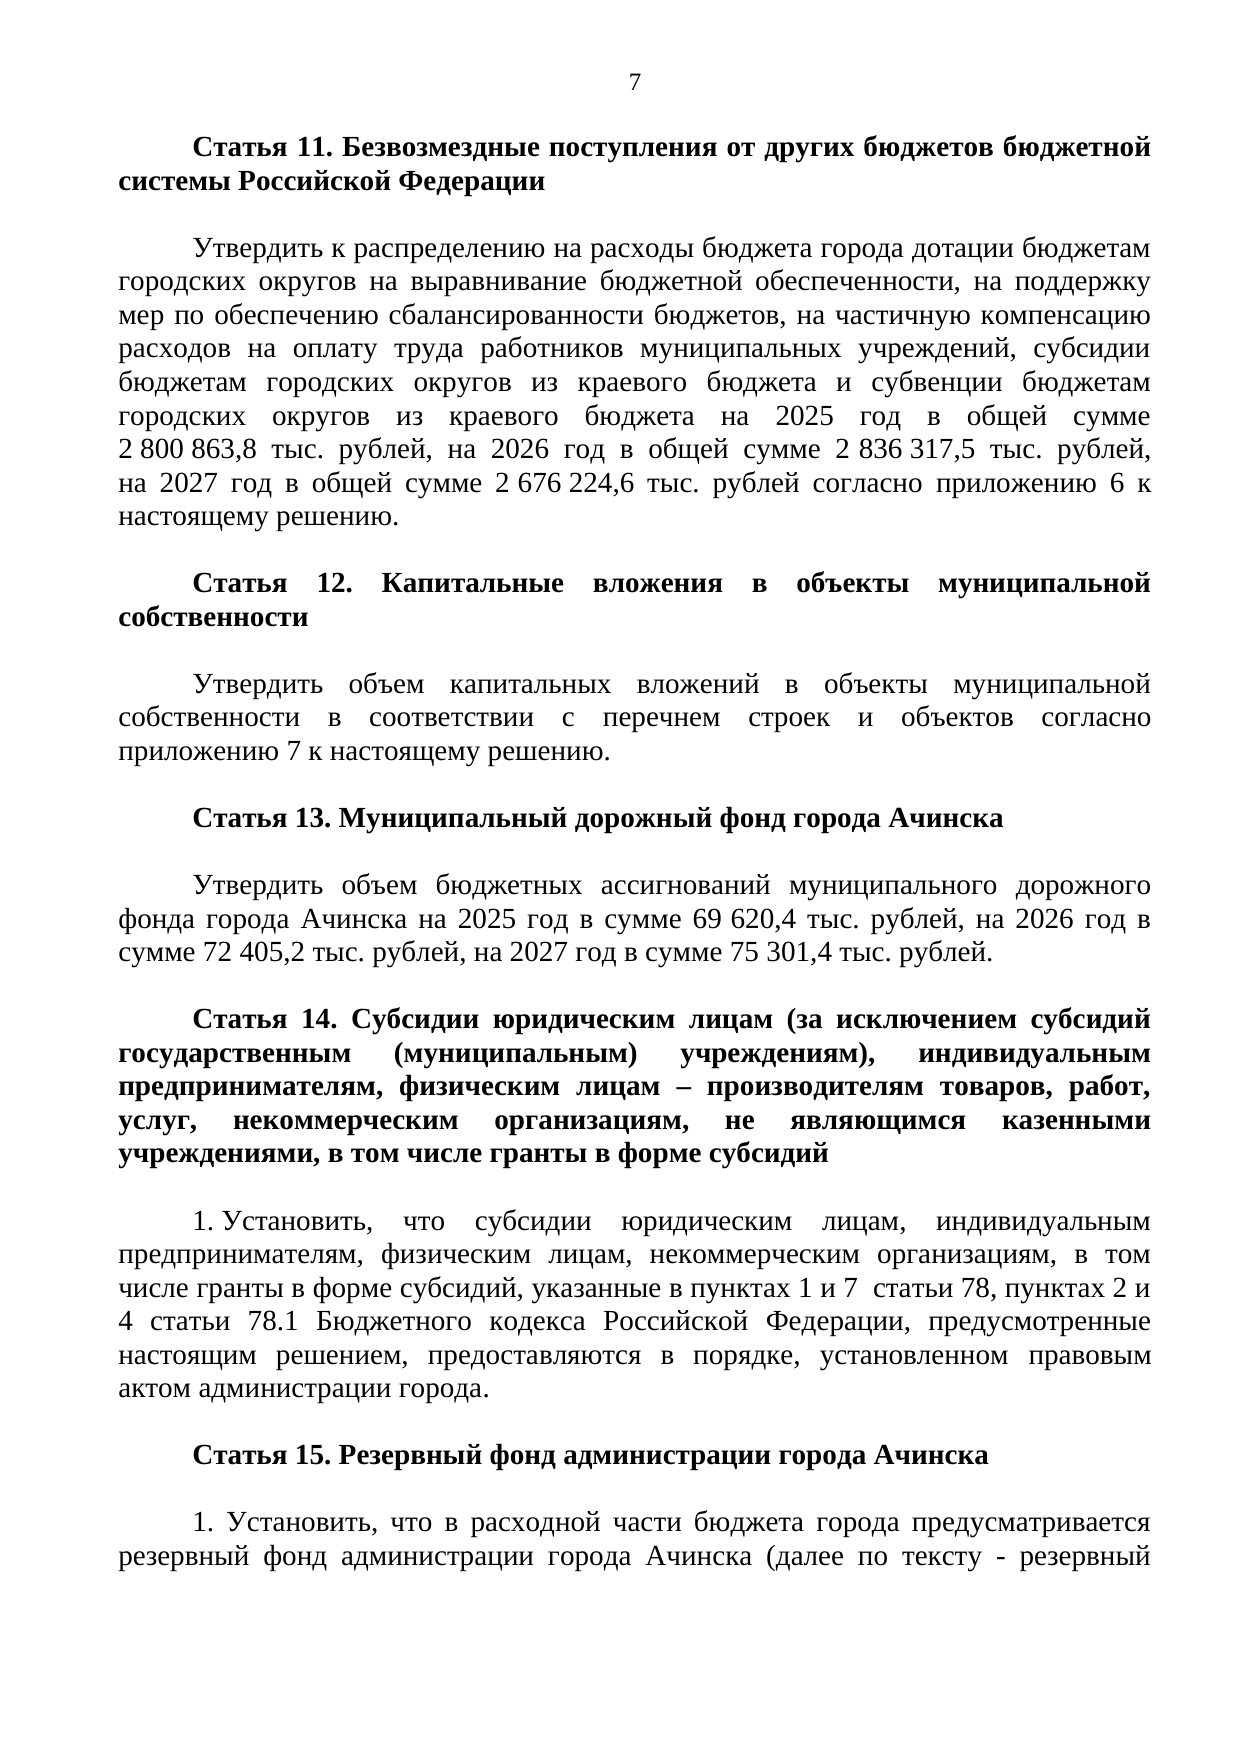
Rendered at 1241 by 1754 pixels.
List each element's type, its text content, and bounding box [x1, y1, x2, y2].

text Статья 14. Субсидии юридическим лицам (за исключением субсидий государственным (муниципальным) учреждениям), индивидуальным предпринимателям, физическим лицам – производителям товаров, работ, услуг, некоммерческим организациям, не являющимся казенными учреждениями, в том числе гранты в форме субсидий [118, 1001, 1152, 1169]
text Утвердить к распределению на расходы бюджета города дотации бюджетам городских округов на выравнивание бюджетной обеспеченности, на поддержку мер по обеспечению сбалансированности бюджетов, на частичную компенсацию расходов на оплату труда работников муниципальных учреждений, субсидии бюджетам городских округов из краевого бюджета и субвенции бюджетам городских округов из краевого бюджета на 2025 год в общей сумме 2 800 863,8 тыс. рублей, на 2026 год в общей сумме 2 836 317,5 тыс. рублей, на 2027 год в общей сумме 2 676 224,6 тыс. рублей согласно приложению 6 к настоящему решению. [118, 230, 1152, 532]
text 1. Установить, что субсидии юридическим лицам, индивидуальным предпринимателям, физическим лицам, некоммерческим организациям, в том числе гранты в форме субсидий, указанные в пунктах 1 и 7 статьи 78, пунктах 2 и 4 статьи 78.1 Бюджетного кодекса Российской Федерации, предусмотренные настоящим решением, предоставляются в порядке, установленном правовым актом администрации города. [118, 1203, 1152, 1404]
text Утвердить объем капитальных вложений в объекты муниципальной собственности в соответствии с перечнем строек и объектов согласно приложению 7 к настоящему решению. [118, 666, 1152, 767]
text Утвердить объем бюджетных ассигнований муниципального дорожного фонда города Ачинска на 2025 год в сумме 69 620,4 тыс. рублей, на 2026 год в сумме 72 405,2 тыс. рублей, на 2027 год в сумме 75 301,4 тыс. рублей. [118, 867, 1152, 968]
text Статья 13. Муниципальный дорожный фонд города Ачинска [118, 800, 1152, 834]
text Статья 15. Резервный фонд администрации города Ачинска [118, 1437, 1152, 1471]
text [118, 1504, 1152, 1572]
text Статья 12. Капитальные вложения в объекты муниципальной собственности [118, 565, 1152, 632]
text Статья 11. Безвозмездные поступления от других бюджетов бюджетной системы Российской Федерации [118, 129, 1152, 196]
